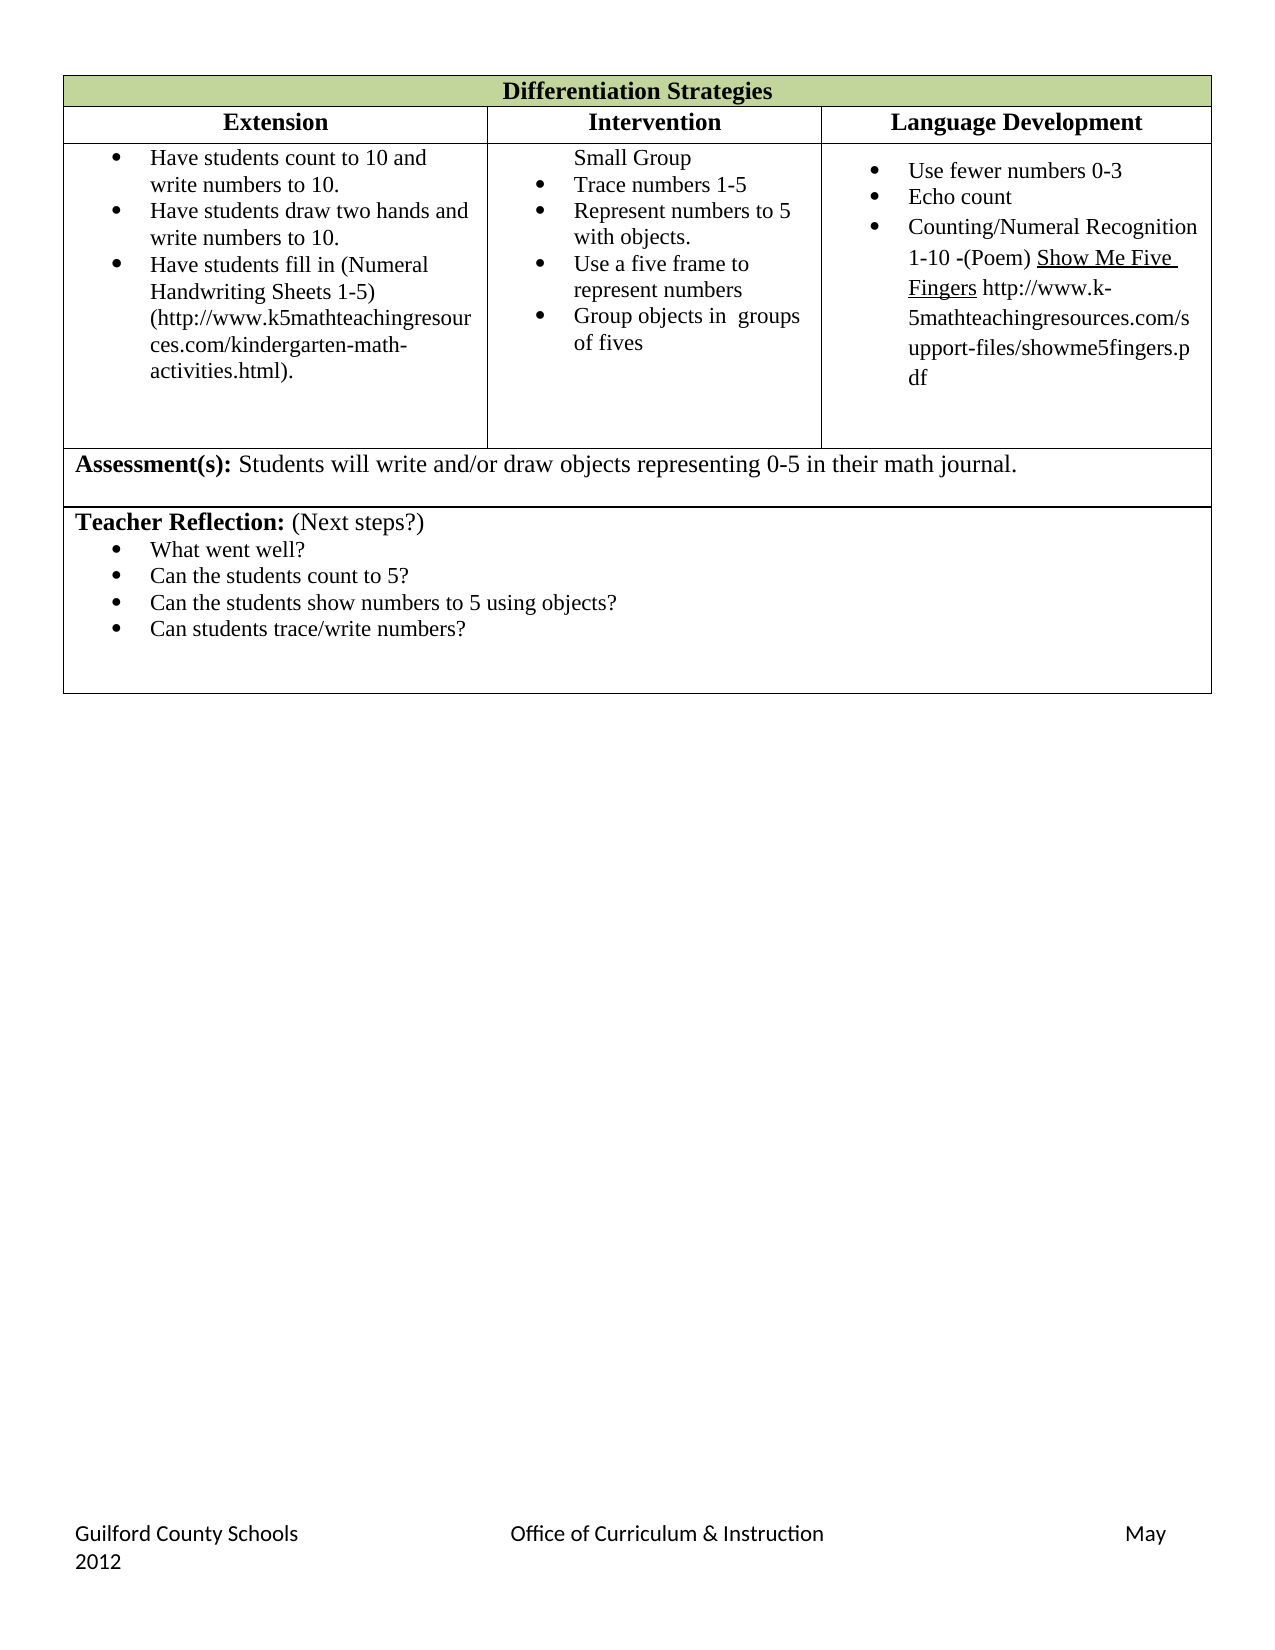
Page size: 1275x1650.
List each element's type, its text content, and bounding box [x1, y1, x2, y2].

table_cell Use fewer numbers 0-3 Echo count Counting/Numeral Recognition 1-10 -(Poem) Show Me Five Fingers http://www.k-5mathteachingresources.com/support-files/showme5fingers.pdf [822, 144, 1211, 448]
table_cell Extension [64, 107, 487, 143]
table_cell Have students count to 10 and write numbers to 10. Have students draw two hands and write numbers to 10. Have students fill in (Numeral Handwriting Sheets 1-5) (http://www.k5mathteachingresources.com/kindergarten-math-activities.html). [64, 144, 487, 448]
table_cell Language Development [822, 107, 1211, 143]
table_cell Teacher Reflection: (Next steps?) What went well? Can the students count to 5? Can the students show numbers to 5 using objects? Can students trace/write numbers? [64, 508, 1211, 693]
table_cell Assessment(s): Students will write and/or draw objects representing 0-5 in their math journal. [64, 449, 1211, 506]
table_cell Intervention [488, 107, 821, 143]
table_cell Small Group Trace numbers 1-5 Represent numbers to 5 with objects. Use a five frame to represent numbers Group objects in groups of fives [488, 144, 821, 448]
table_cell Differentiation Strategies [64, 76, 1211, 106]
